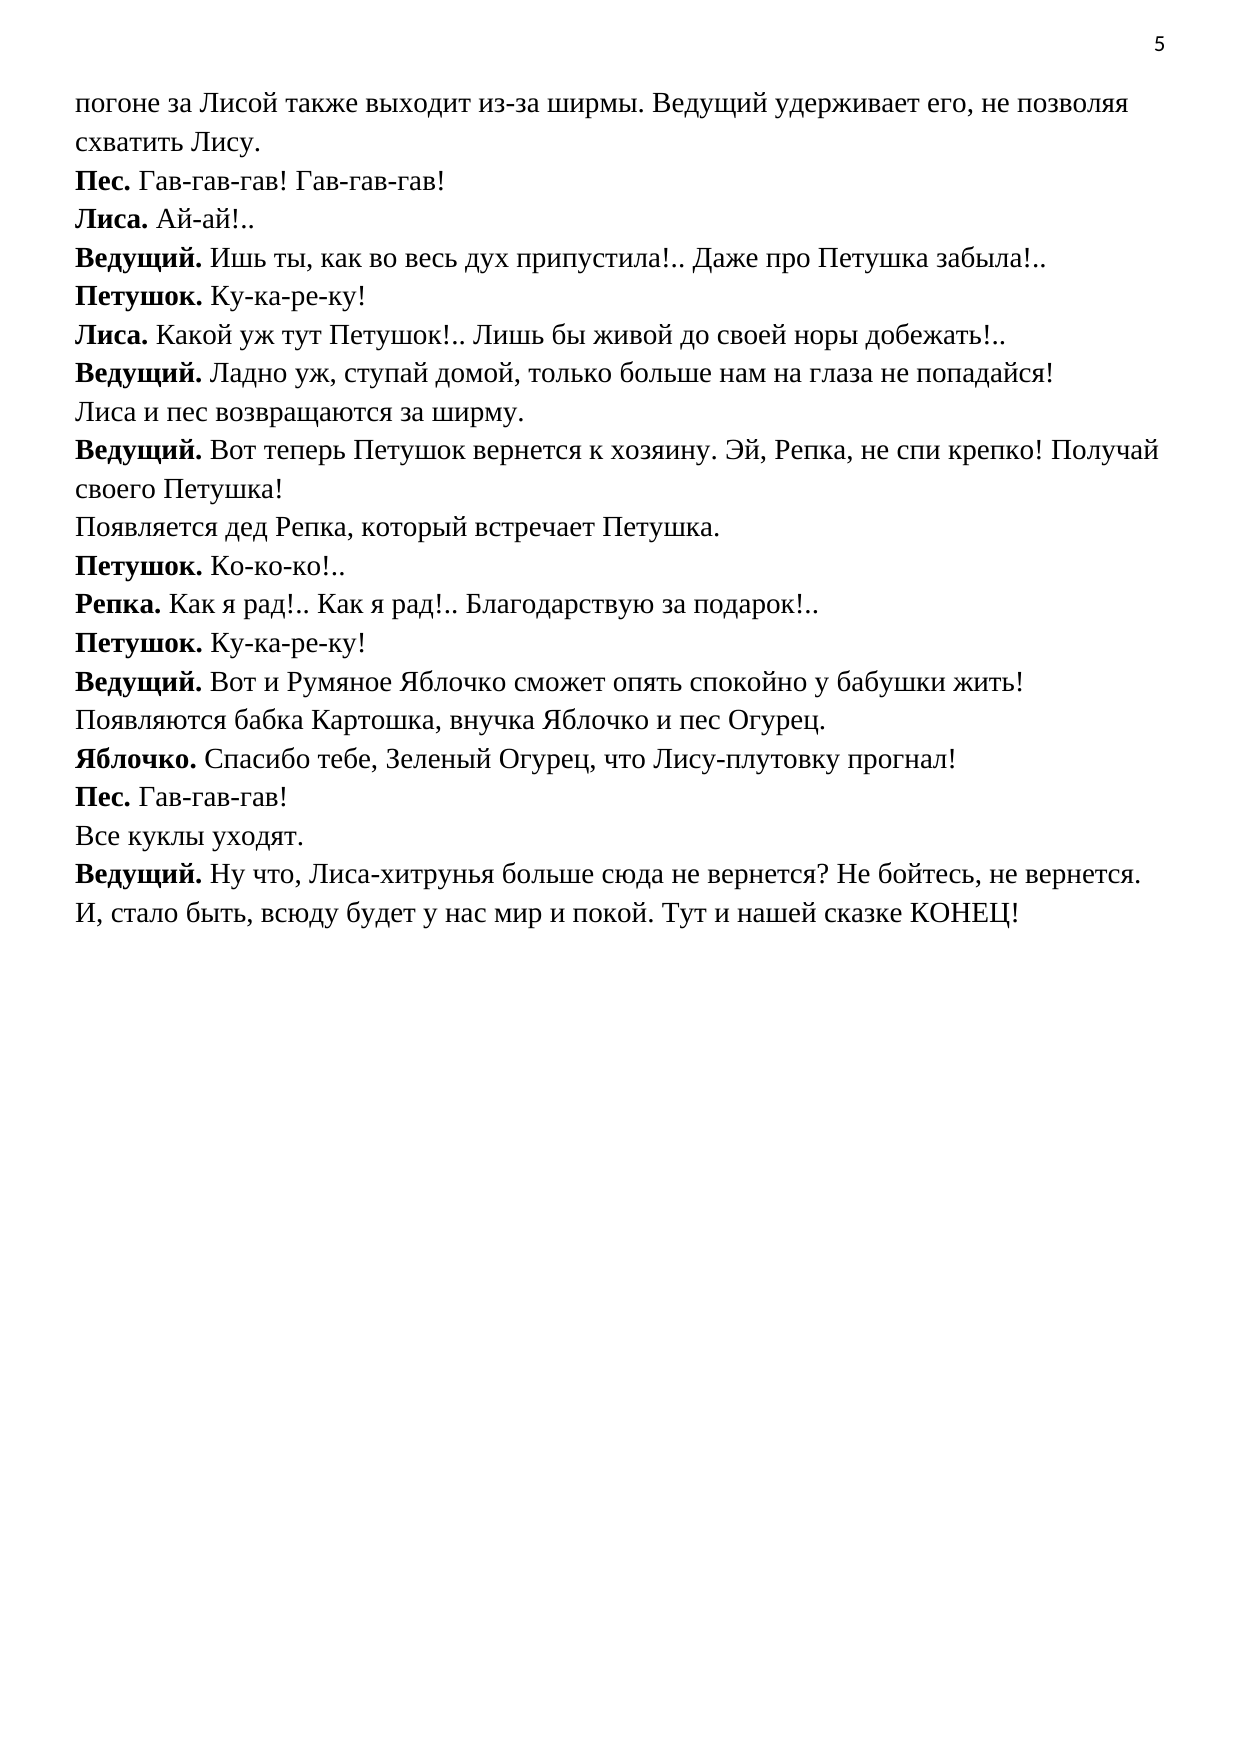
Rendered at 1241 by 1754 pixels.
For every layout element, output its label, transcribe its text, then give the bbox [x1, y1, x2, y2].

text Появляются бабка Картошка, внучка Яблочко и пес Огурец. [75, 702, 1165, 736]
text Репка. Как я рад!.. Как я рад!.. Благодарствую за подарок!.. [75, 587, 1165, 620]
text Ведущий. Ну что, Лиса-хитрунья больше сюда не вернется? Не бойтесь, не вернется. И, стало быть, всюду будет у нас мир и покой. Тут и нашей сказке КОНЕЦ! [75, 856, 1165, 928]
text Яблочко. Спасибо тебе, Зеленый Огурец, что Лису-плутовку прогнал! [75, 741, 1165, 774]
text Пес. Гав-гав-гав! Гав-гав-гав! [75, 163, 1165, 196]
text Появляется дед Репка, который встречает Петушка. [75, 509, 1165, 543]
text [75, 86, 1165, 158]
text Петушок. Ку-ка-ре-ку! [75, 278, 1165, 312]
text Пес. Гав-гав-гав! [75, 779, 1165, 813]
text Ведущий. Ишь ты, как во весь дух припустила!.. Даже про Петушка забыла!.. [75, 240, 1165, 273]
text Все куклы уходят. [75, 818, 1165, 851]
text Петушок. Ко-ко-ко!.. [75, 548, 1165, 582]
text Лиса. Ай-ай!.. [75, 201, 1165, 235]
text Лиса и пес возвращаются за ширму. [75, 394, 1165, 427]
text Ведущий. Ладно уж, ступай домой, только больше нам на глаза не попадайся! [75, 355, 1165, 389]
text Ведущий. Вот и Румяное Яблочко сможет опять спокойно у бабушки жить! [75, 664, 1165, 697]
text Ведущий. Вот теперь Петушок вернется к хозяину. Эй, Репка, не спи крепко! Получай своего Петушка! [75, 432, 1165, 504]
text Лиса. Какой уж тут Петушок!.. Лишь бы живой до своей норы добежать!.. [75, 317, 1165, 350]
text Петушок. Ку-ка-ре-ку! [75, 625, 1165, 659]
